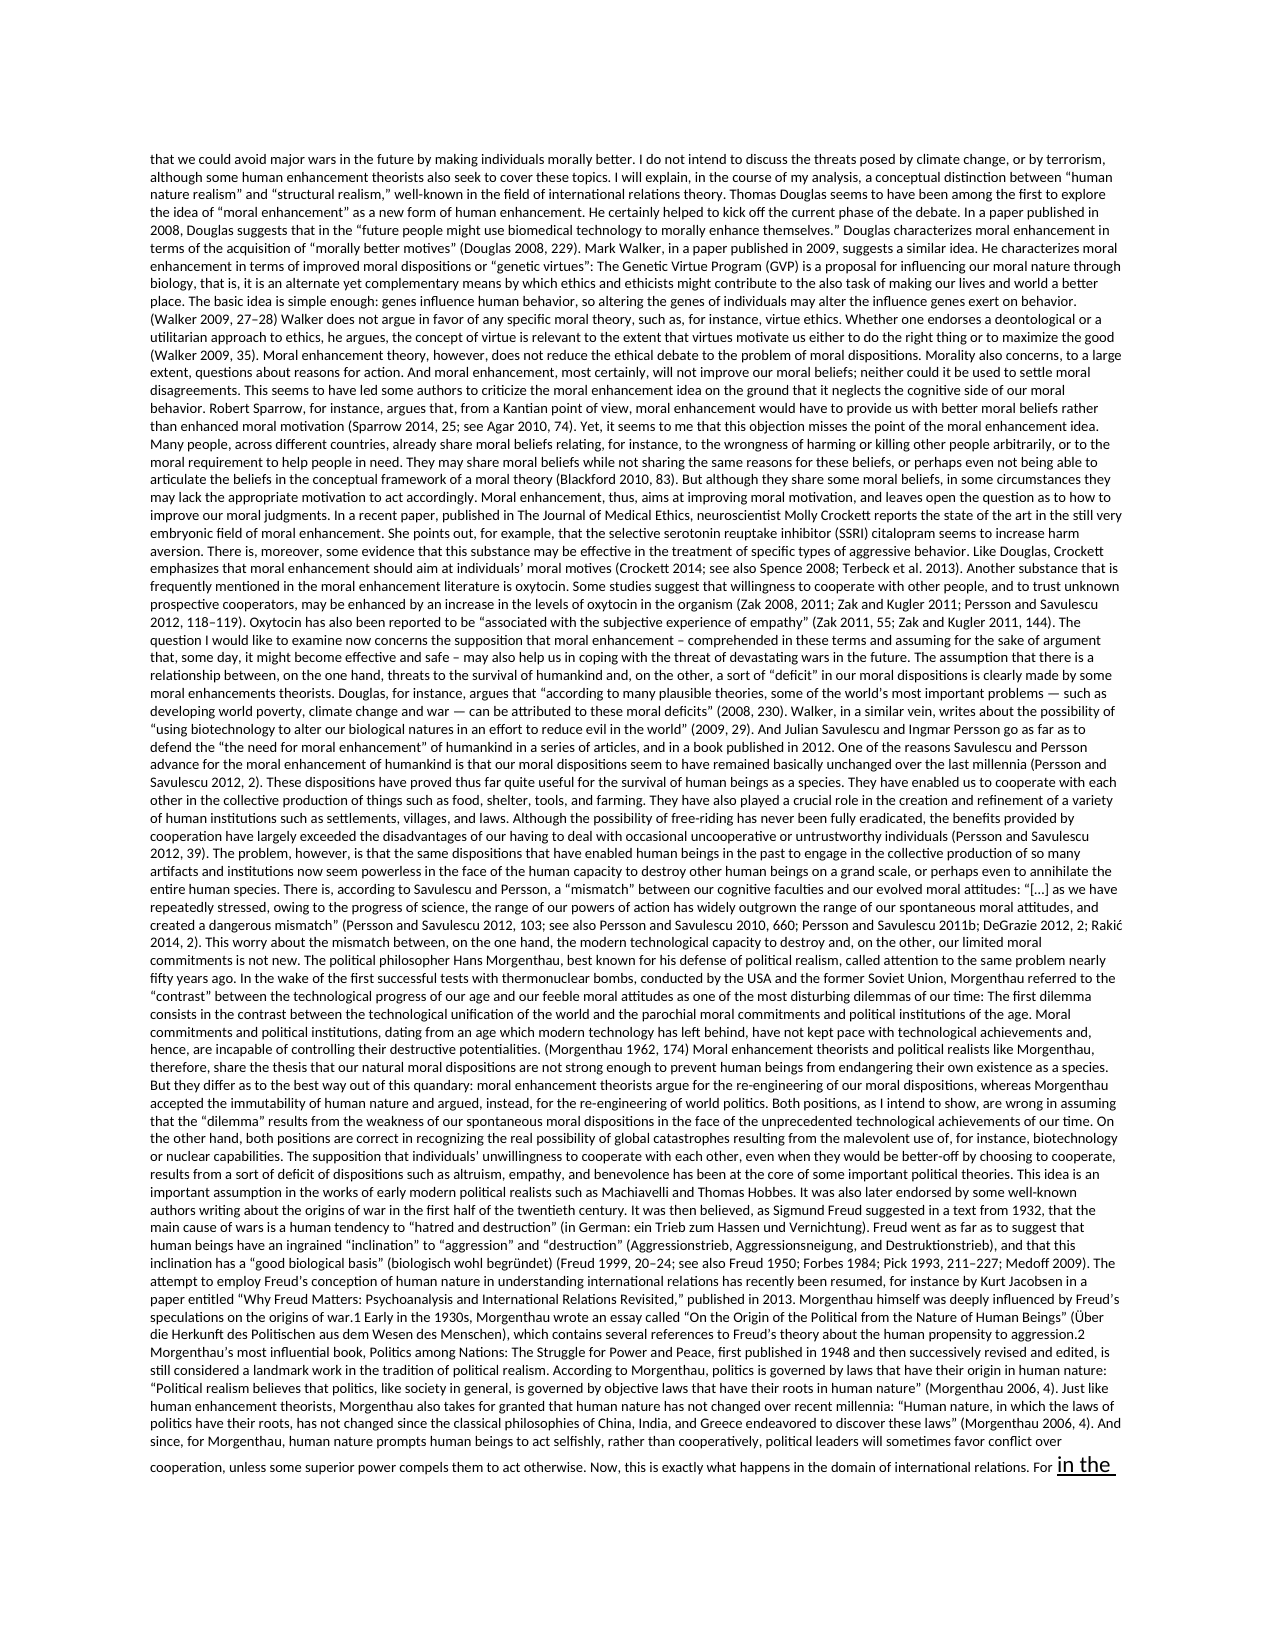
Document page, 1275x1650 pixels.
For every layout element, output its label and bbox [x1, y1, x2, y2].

text [150, 150, 1125, 1478]
